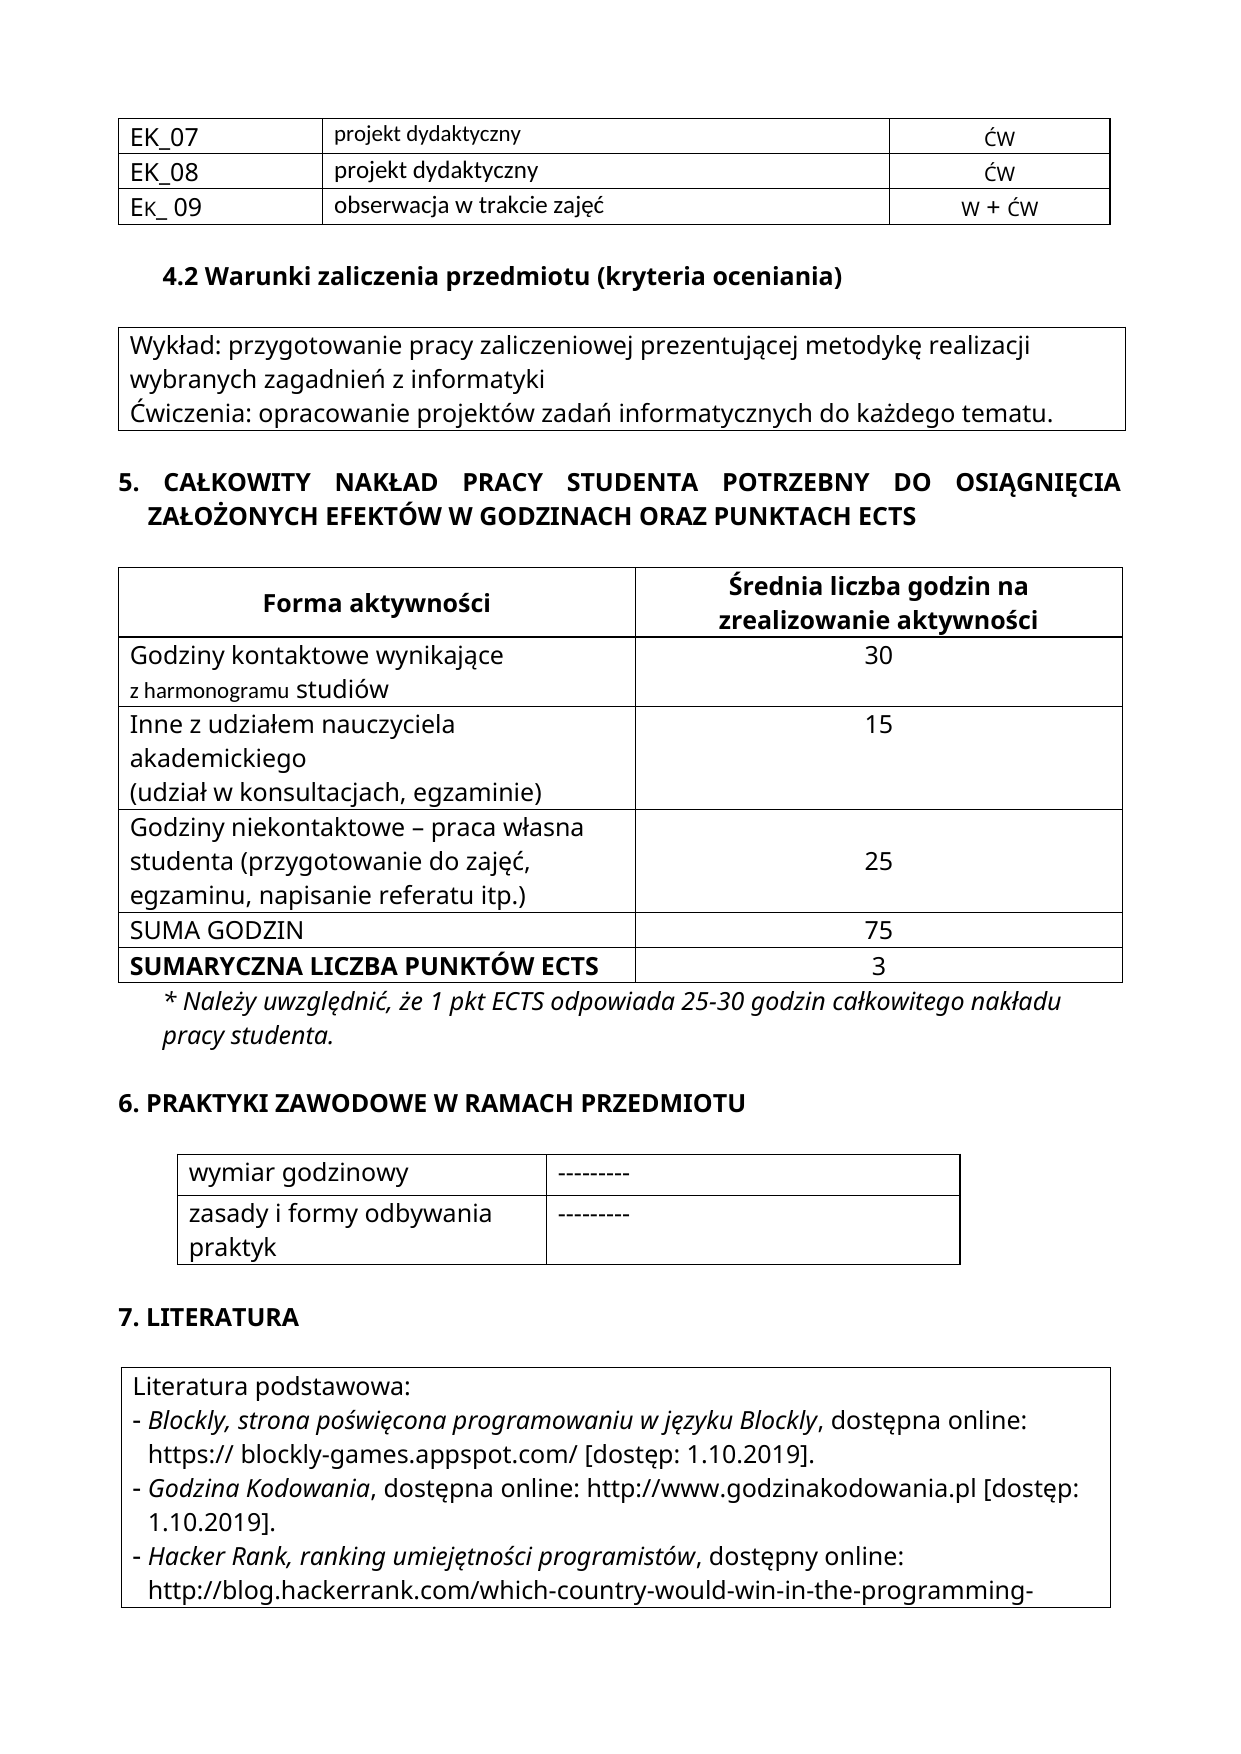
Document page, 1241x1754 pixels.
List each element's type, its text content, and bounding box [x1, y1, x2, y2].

table_cell Godziny niekontaktowe – praca własna studenta (przygotowanie do zajęć, egzaminu, napisanie referatu itp.) [119, 810, 635, 912]
table_header wymiar godzinowy [178, 1155, 546, 1195]
table_cell 15 [636, 707, 1122, 809]
table_cell SUMARYCZNA LICZBA PUNKTÓW ECTS [119, 948, 635, 982]
table_header Forma aktywności [119, 568, 635, 636]
table_cell projekt dydaktyczny [323, 119, 889, 153]
table_header Średnia liczba godzin na zrealizowanie aktywności [636, 568, 1122, 636]
text * Należy uwzględnić, że 1 pkt ECTS odpowiada 25-30 godzin całkowitego nakładu pracy studenta. [162, 983, 1122, 1051]
table_cell 3 [636, 948, 1122, 982]
table_header --------- [547, 1155, 959, 1195]
table_cell Inne z udziałem nauczyciela akademickiego (udział w konsultacjach, egzaminie) [119, 707, 635, 809]
table_cell Ek_ 09 [119, 189, 322, 223]
text 7. LITERATURA [118, 1299, 1122, 1333]
text 6. PRAKTYKI ZAWODOWE W RAMACH PRZEDMIOTU [118, 1085, 1122, 1119]
table_cell w + ćw [890, 189, 1109, 223]
table_cell projekt dydaktyczny [323, 154, 889, 188]
text 4.2 Warunki zaliczenia przedmiotu (kryteria oceniania) [162, 258, 1122, 293]
table_header Wykład: przygotowanie pracy zaliczeniowej prezentującej metodykę realizacji wybranych zagadnień z informatyki Ćwiczenia: opracowanie projektów zadań informatycznych do każdego tematu. [119, 328, 1125, 430]
table_cell obserwacja w trakcie zajęć [323, 189, 889, 223]
table_cell EK_08 [119, 154, 322, 188]
table_cell 30 [636, 638, 1122, 706]
table_cell 25 [636, 810, 1122, 912]
table_cell zasady i formy odbywania praktyk [178, 1196, 546, 1264]
table_cell ćw [890, 154, 1109, 188]
table_cell --------- [547, 1196, 959, 1264]
table_cell SUMA GODZIN [119, 913, 635, 947]
table_cell Godziny kontaktowe wynikające z harmonogramu studiów [119, 638, 635, 706]
table_cell EK_07 [119, 119, 322, 153]
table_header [122, 1368, 1110, 1607]
table_cell ćw [890, 119, 1109, 153]
table_cell 75 [636, 913, 1122, 947]
text 5. CAŁKOWITY NAKŁAD PRACY STUDENTA POTRZEBNY DO OSIĄGNIĘCIA ZAŁOŻONYCH EFEKTÓW W GODZINACH ORAZ PUNKTACH ECTS [118, 465, 1122, 533]
